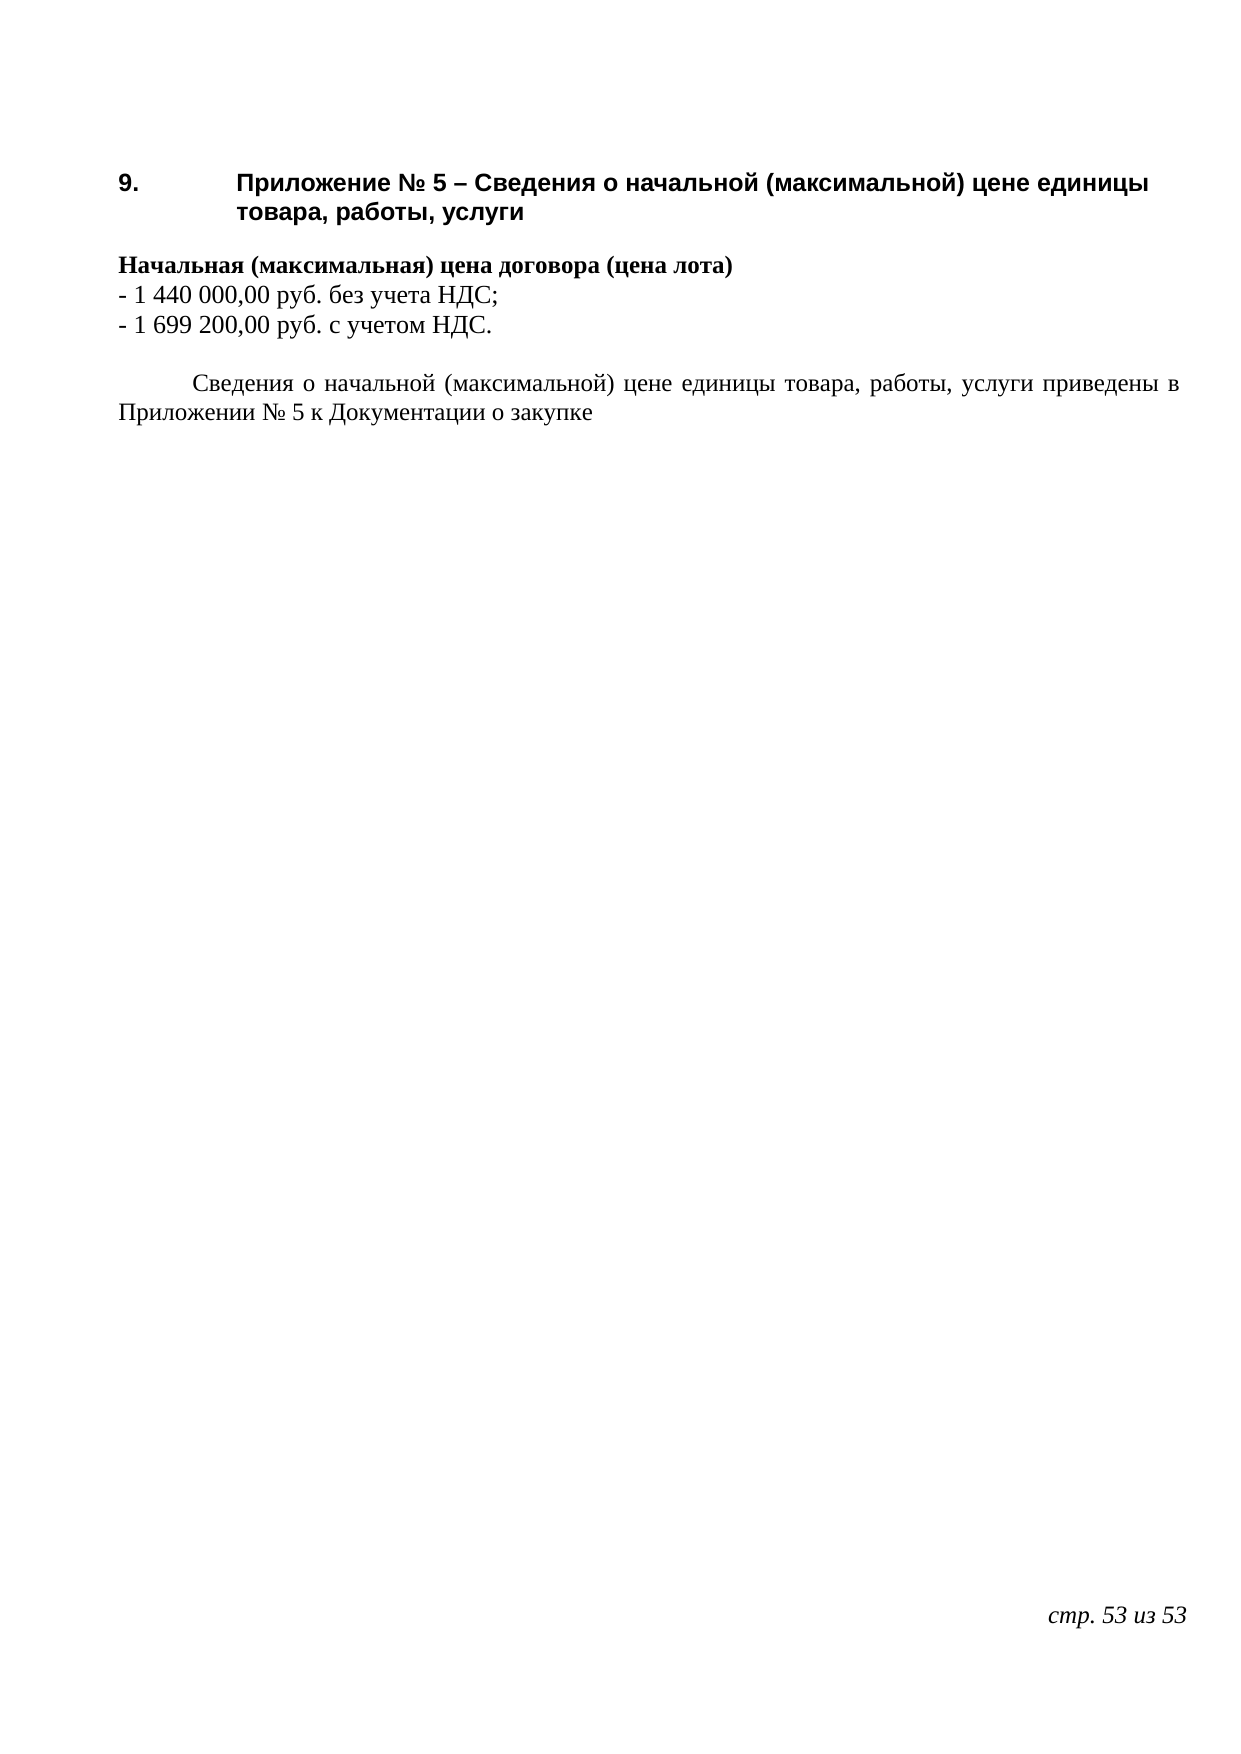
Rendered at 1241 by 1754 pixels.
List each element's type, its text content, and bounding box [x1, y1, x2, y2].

text Начальная (максимальная) цена договора (цена лота) [118, 251, 1181, 279]
text - 1 440 000,00 руб. без учета НДС; [118, 279, 1181, 309]
subtitle Приложение № 5 – Сведения о начальной (максимальной) цене единицы товара, работы, услуги [118, 168, 1181, 226]
text - 1 699 200,00 руб. с учетом НДС. [118, 309, 1181, 339]
text Сведения о начальной (максимальной) цене единицы товара, работы, услуги приведены в Приложении № 5 к Документации о закупке [118, 368, 1181, 426]
